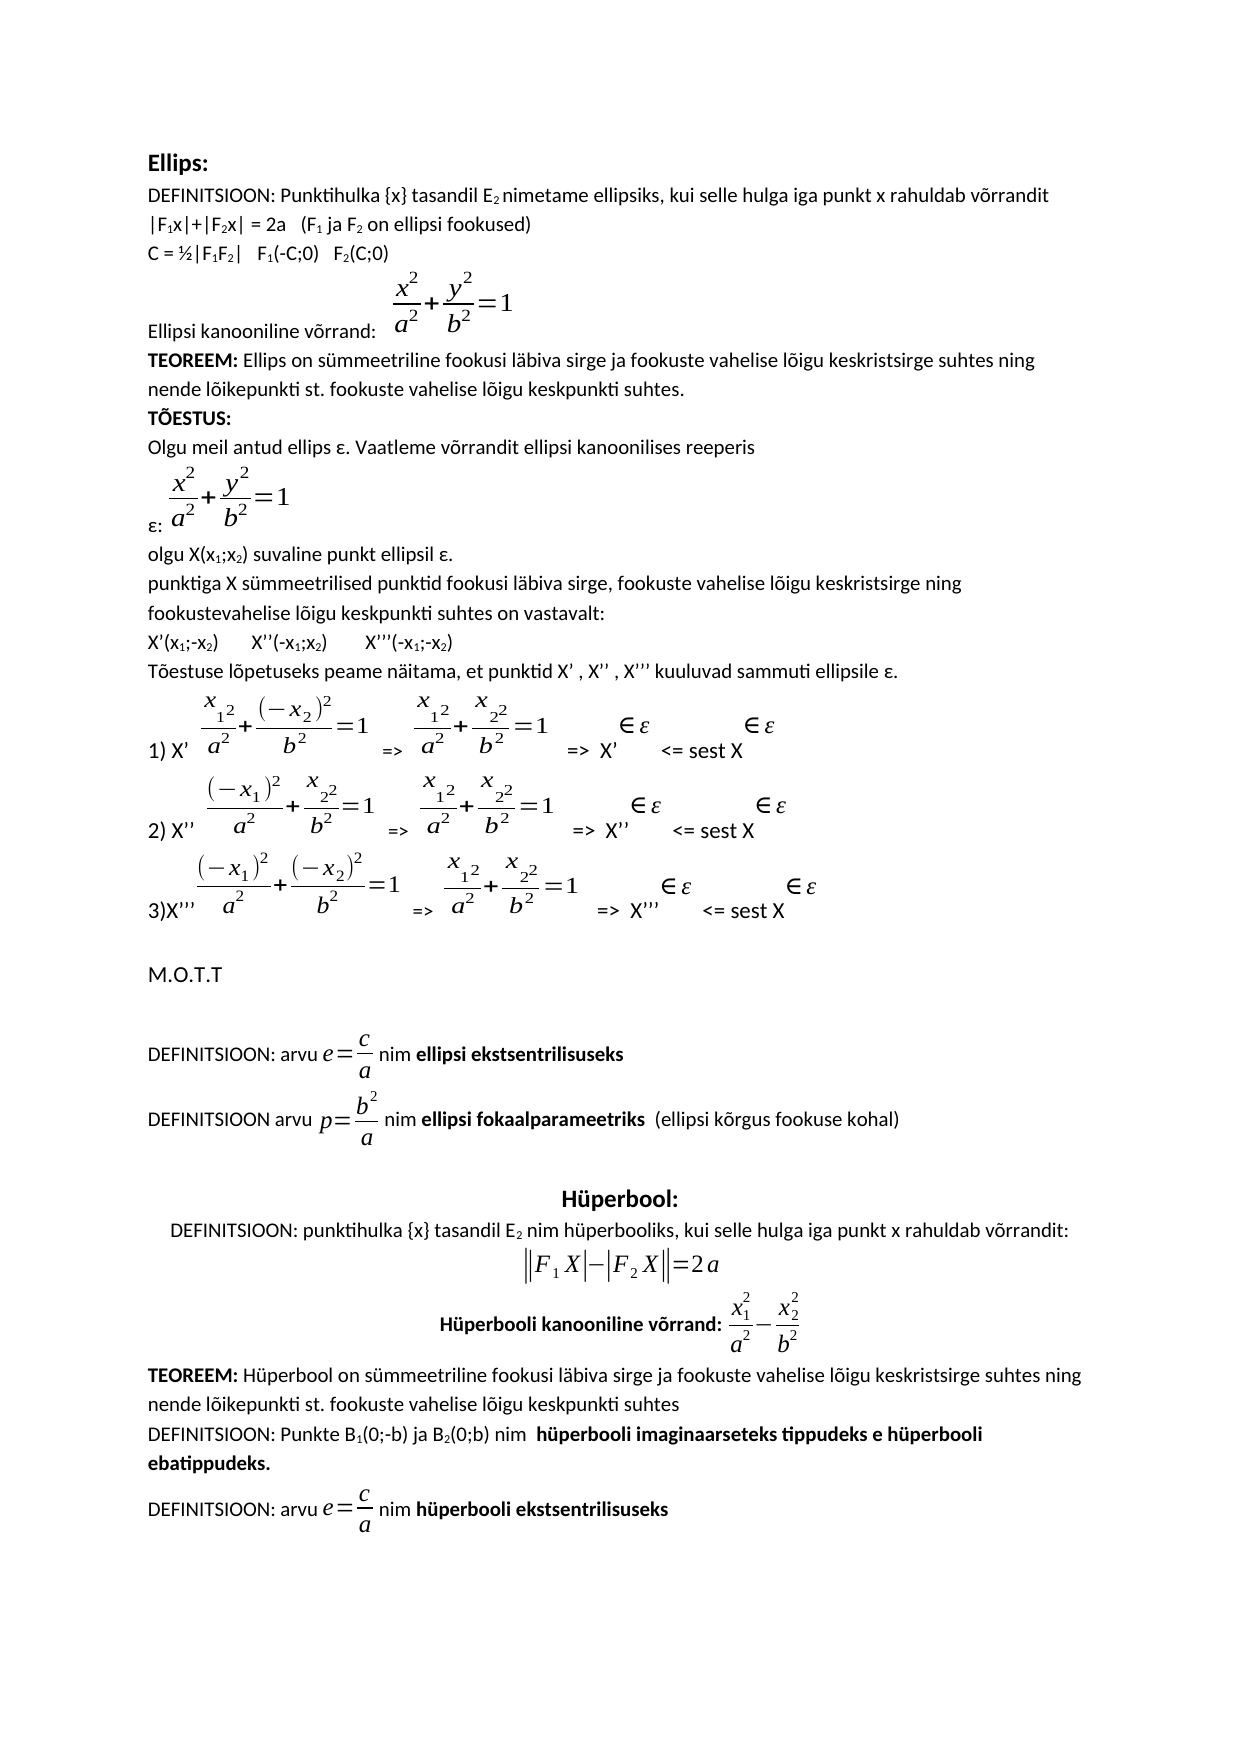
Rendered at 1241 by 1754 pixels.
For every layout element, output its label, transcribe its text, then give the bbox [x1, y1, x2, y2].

list DEFINITSIOON: arvu nim hüperbooli ekstsentrilisuseks [148, 1479, 1093, 1538]
list Ellips: DEFINITSIOON: Punktihulka {x} tasandil E2 nimetame ellipsiks, kui selle hulga iga punkt x rahuldab võrrandit |F1x|+|F2x| = 2a (F1 ja F2 on ellipsi fookused) C = ½|F1F2| F1(-C;0) F2(C;0) Ellipsi kanooniline võrrand: TEOREEM: Ellips on sümmeetriline fookusi läbiva sirge ja fookuste vahelise lõigu keskristsirge suhtes ning nende lõikepunkti st. fookuste vahelise lõigu keskpunkti suhtes. TÕESTUS: Olgu meil antud ellips ε. Vaatleme võrrandit ellipsi kanoonilises reeperis ε: olgu X(x1;x2) suvaline punkt ellipsil ε. punktiga X sümmeetrilised punktid fookusi läbiva sirge, fookuste vahelise lõigu keskristsirge ning fookustevahelise lõigu keskpunkti suhtes on vastavalt: X’(x1;-x2) X’’(-x1;x2) X’’’(-x1;-x2) Tõestuse lõpetuseks peame näitama, et punktid X’ , X’’ , X’’’ kuuluvad sammuti ellipsile ε. 1) X’ => => X’ <= sest X 2) X’’ => => X’’ <= sest X 3)X’’’ => => X’’’ <= sest X M.O.T.T [148, 148, 1093, 988]
list TEOREEM: Hüperbool on sümmeetriline fookusi läbiva sirge ja fookuste vahelise lõigu keskristsirge suhtes ning nende lõikepunkti st. fookuste vahelise lõigu keskpunkti suhtes [148, 1362, 1093, 1417]
list DEFINITSIOON: arvu nim ellipsi ekstsentrilisuseks DEFINITSIOON arvu nim ellipsi fokaalparameetriks (ellipsi kõrgus fookuse kohal) [148, 1025, 1093, 1150]
list DEFINITSIOON: Punkte B1(0;-b) ja B2(0;b) nim hüperbooli imaginaarseteks tippudeks e hüperbooli ebatippudeks. [148, 1421, 1093, 1475]
list Hüperbool: DEFINITSIOON: punktihulka {x} tasandil E2 nim hüperbooliks, kui selle hulga iga punkt x rahuldab võrrandit: Hüperbooli kanooniline võrrand: [148, 1183, 1093, 1359]
